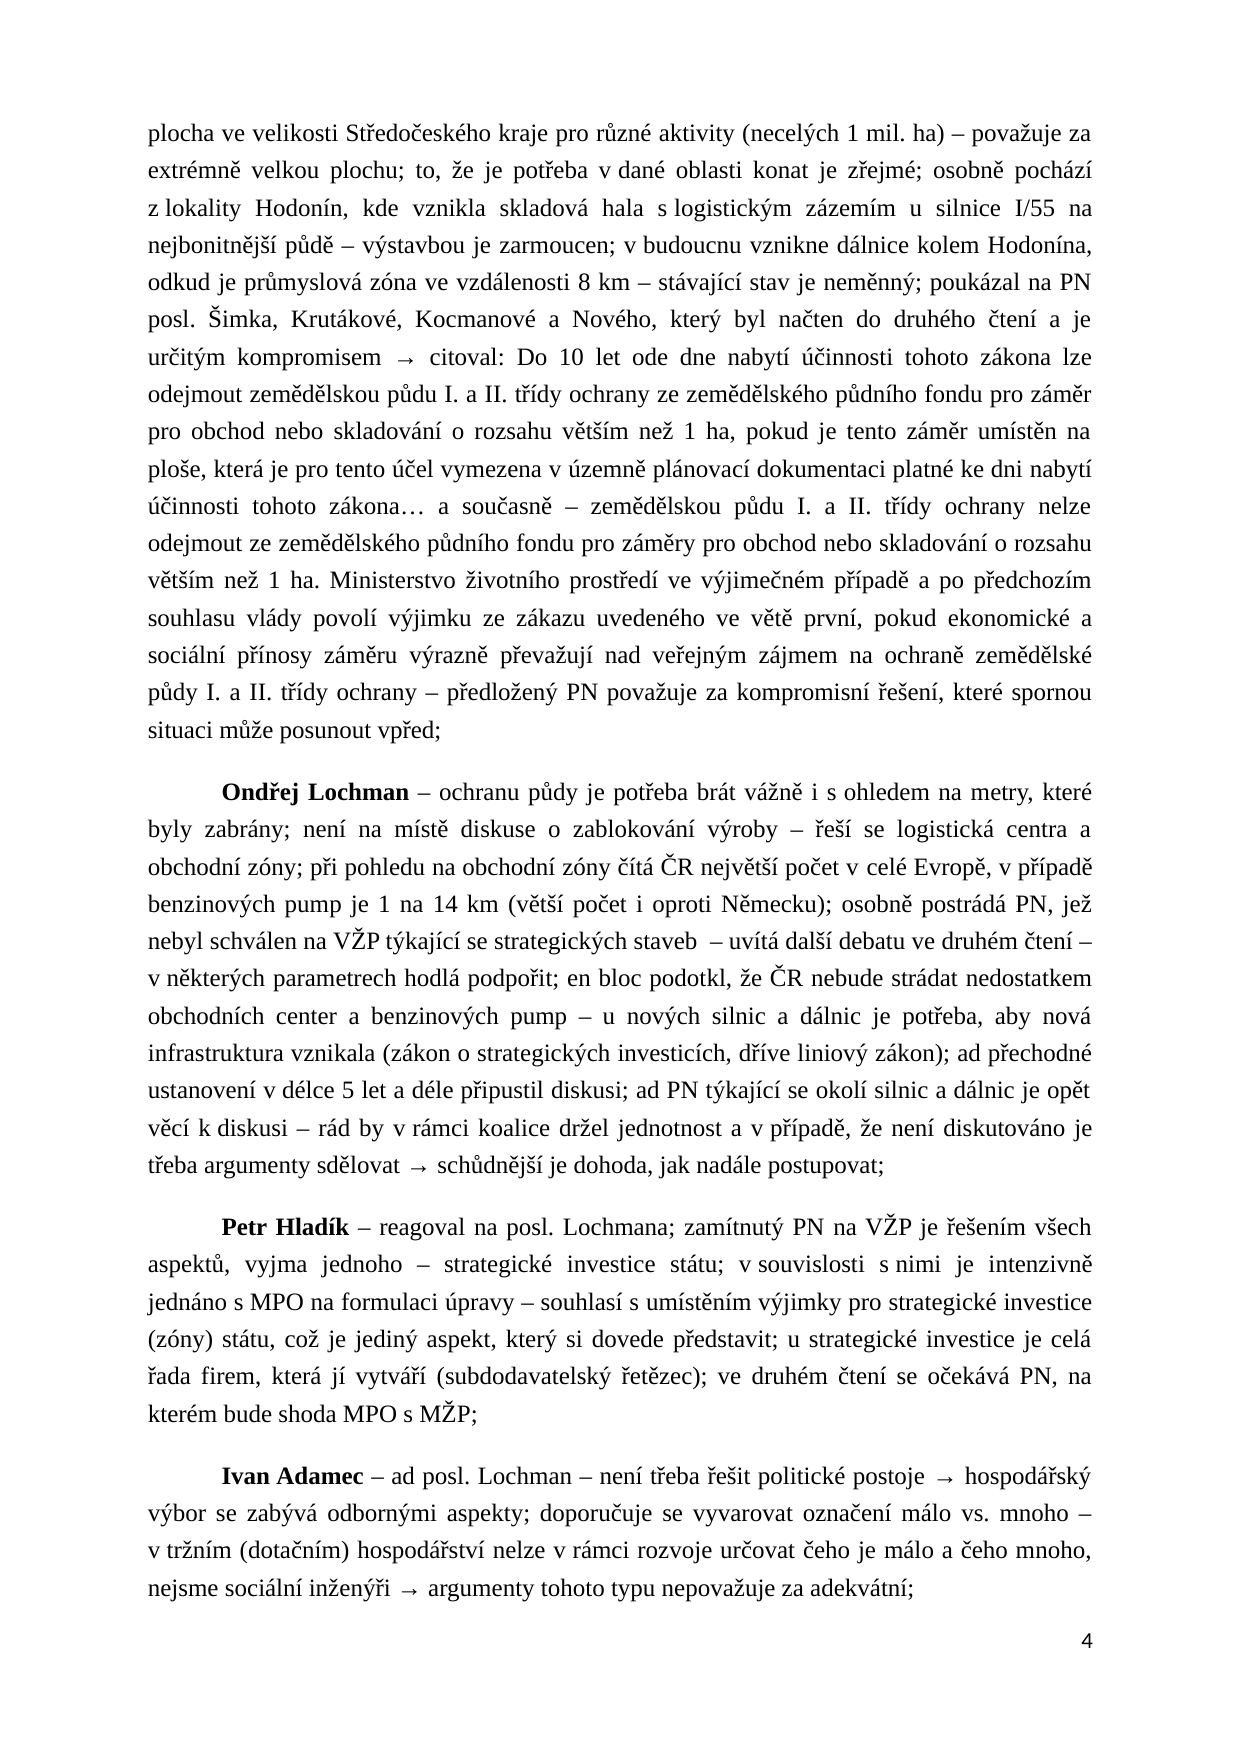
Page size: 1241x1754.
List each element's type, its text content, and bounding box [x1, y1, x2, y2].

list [148, 118, 1093, 743]
list Petr Hladík – reagoval na posl. Lochmana; zamítnutý PN na VŽP je řešením všech aspektů, vyjma jednoho – strategické investice státu; v souvislosti s nimi je intenzivně jednáno s MPO na formulaci úpravy – souhlasí s umístěním výjimky pro strategické investice (zóny) státu, což je jediný aspekt, který si dovede představit; u strategické investice je celá řada firem, která jí vytváří (subdodavatelský řetězec); ve druhém čtení se očekává PN, na kterém bude shoda MPO s MŽP; [148, 1212, 1093, 1427]
list Ondřej Lochman – ochranu půdy je potřeba brát vážně i s ohledem na metry, které byly zabrány; není na místě diskuse o zablokování výroby – řeší se logistická centra a obchodní zóny; při pohledu na obchodní zóny čítá ČR největší počet v celé Evropě, v případě benzinových pump je 1 na 14 km (větší počet i oproti Německu); osobně postrádá PN, jež nebyl schválen na VŽP týkající se strategických staveb – uvítá další debatu ve druhém čtení – v některých parametrech hodlá podpořit; en bloc podotkl, že ČR nebude strádat nedostatkem obchodních center a benzinových pump – u nových silnic a dálnic je potřeba, aby nová infrastruktura vznikala (zákon o strategických investicích, dříve liniový zákon); ad přechodné ustanovení v délce 5 let a déle připustil diskusi; ad PN týkající se okolí silnic a dálnic je opět věcí k diskusi – rád by v rámci koalice držel jednotnost a v případě, že není diskutováno je třeba argumenty sdělovat → schůdnější je dohoda, jak nadále postupovat; [148, 777, 1093, 1179]
list Ivan Adamec – ad posl. Lochman – není třeba řešit politické postoje → hospodářský výbor se zabývá odbornými aspekty; doporučuje se vyvarovat označení málo vs. mnoho – v tržním (dotačním) hospodářství nelze v rámci rozvoje určovat čeho je málo a čeho mnoho, nejsme sociální inženýři → argumenty tohoto typu nepovažuje za adekvátní; [148, 1461, 1093, 1602]
